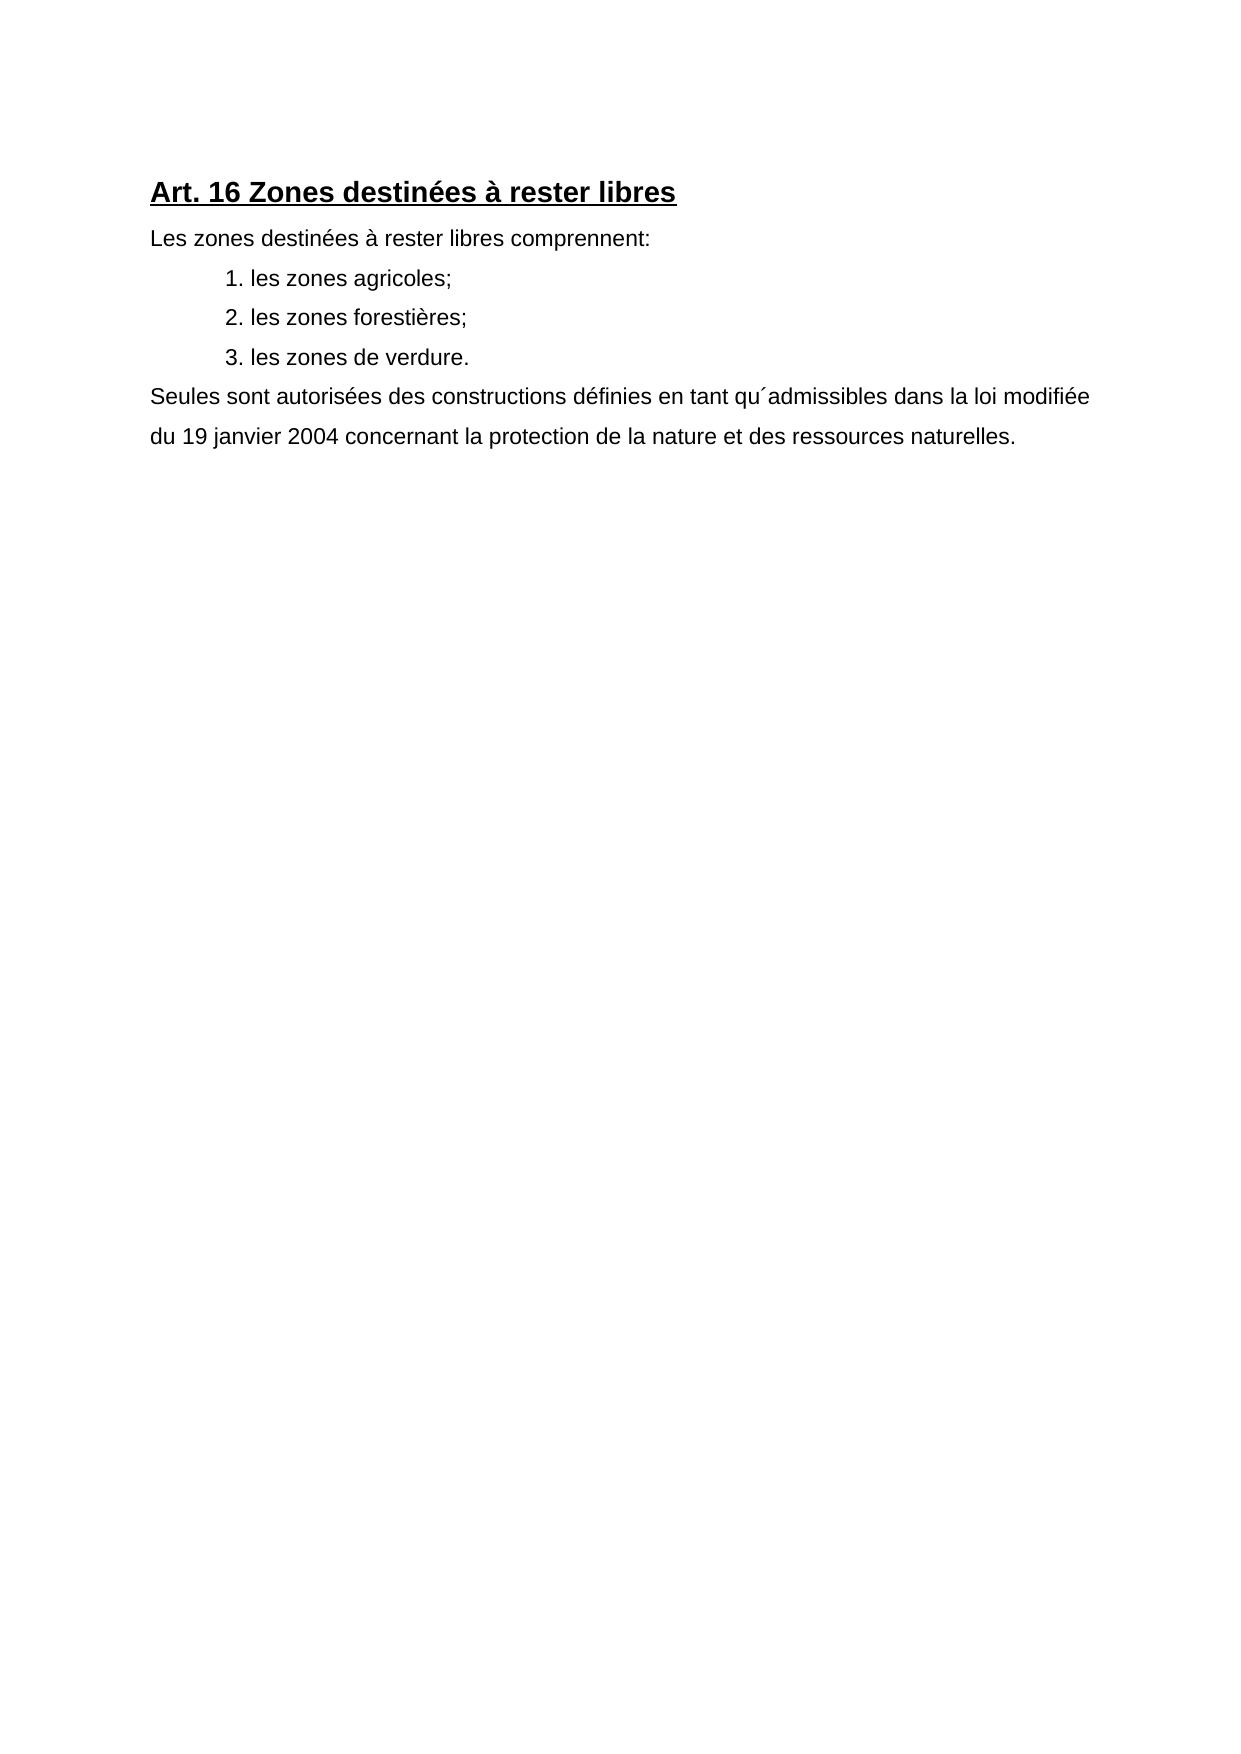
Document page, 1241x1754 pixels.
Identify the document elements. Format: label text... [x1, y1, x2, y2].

text 3. les zones de verdure. [225, 344, 1090, 370]
text 2. les zones forestières; [225, 304, 1090, 331]
text Les zones destinées à rester libres comprennent: [150, 225, 1090, 252]
text 1. les zones agricoles; [225, 265, 1090, 291]
text Seules sont autorisées des constructions définies en tant qu´admissibles dans la loi modifiée du 19 janvier 2004 concernant la protection de la nature et des ressources naturelles. [150, 383, 1090, 449]
subtitle Art. 16 Zones destinées à rester libres [150, 175, 1090, 208]
